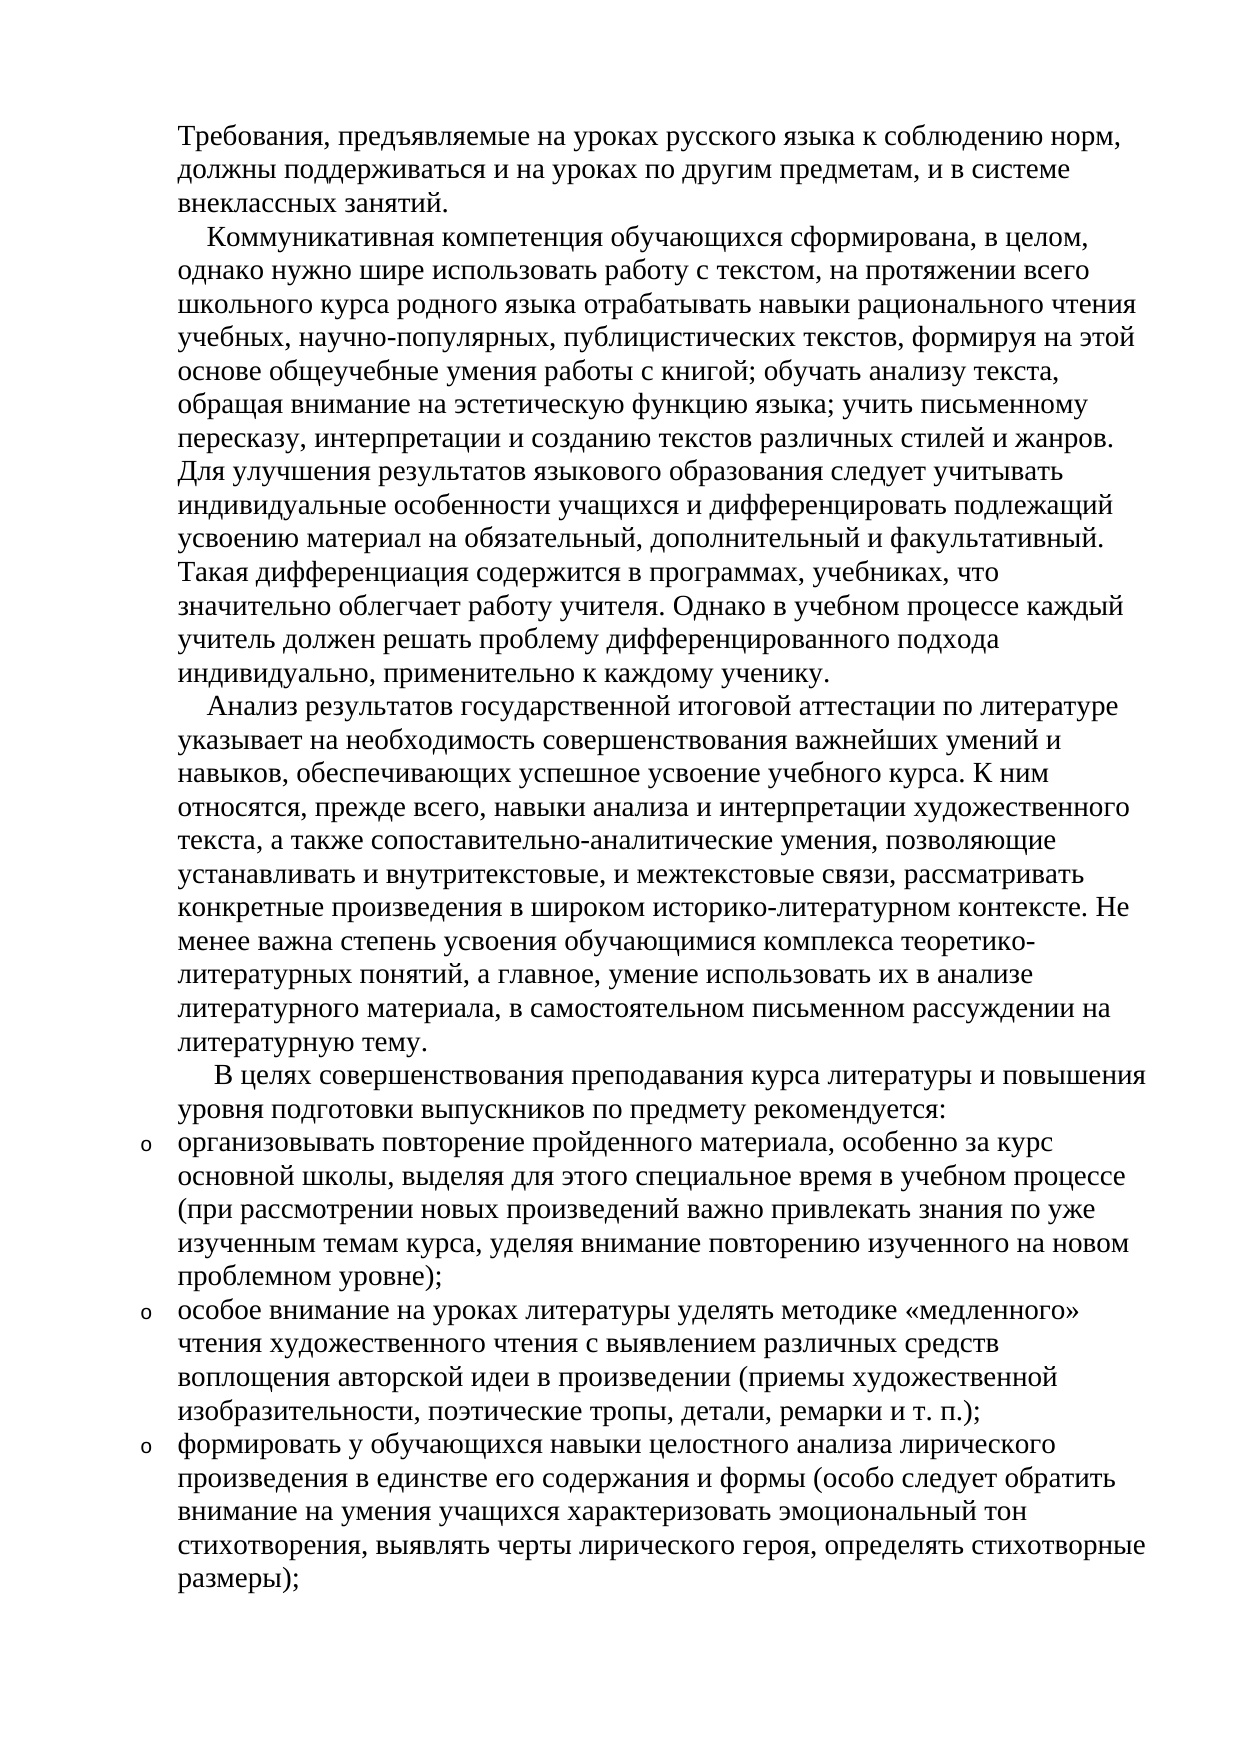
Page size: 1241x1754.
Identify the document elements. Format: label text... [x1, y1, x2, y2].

text Анализ результатов государственной итоговой аттестации по литературе указывает на необходимость совершенствования важнейших умений и навыков, обеспечивающих успешное усвоение учебного курса. К ним относятся, прежде всего, навыки анализа и интерпретации художественного текста, а также сопоставительно-аналитические умения, позволяющие устанавливать и внутритекстовые, и межтекстовые связи, рассматривать конкретные произведения в широком историко-литературном контексте. Не менее важна степень усвоения обучающимися комплекса теоретико-литературных понятий, а главное, умение использовать их в анализе литературного материала, в самостоятельном письменном рассуждении на литературную тему. [177, 688, 1152, 1057]
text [177, 118, 1152, 219]
list организовывать повторение пройденного материала, особенно за курс основной школы, выделяя для этого специальное время в учебном процессе (при рассмотрении новых произведений важно привлекать знания по уже изученным темам курса, уделяя внимание повторению изученного на новом проблемном уровне); [140, 1124, 1152, 1292]
list формировать у обучающихся навыки целостного анализа лирического произведения в единстве его содержания и формы (особо следует обратить внимание на умения учащихся характеризовать эмоциональный тон стихотворения, выявлять черты лирического героя, определять стихотворные размеры); [140, 1426, 1152, 1594]
list особое внимание на уроках литературы уделять методике «медленного» чтения художественного чтения с выявлением различных средств воплощения авторской идеи в произведении (приемы художественной изобразительности, поэтические тропы, детали, ремарки и т. п.); [140, 1292, 1152, 1426]
text Для улучшения результатов языкового образования следует учитывать индивидуальные особенности учащихся и дифференцировать подлежащий усвоению материал на обязательный, дополнительный и факультативный. Такая дифференциация содержится в программах, учебниках, что значительно облегчает работу учителя. Однако в учебном процессе каждый учитель должен решать проблему дифференцированного подхода индивидуально, применительно к каждому ученику. [177, 453, 1152, 688]
text Коммуникативная компетенция обучающихся сформирована, в целом, однако нужно шире использовать работу с текстом, на протяжении всего школьного курса родного языка отрабатывать навыки рационального чтения учебных, научно-популярных, публицистических текстов, формируя на этой основе общеучебные умения работы с книгой; обучать анализу текста, обращая внимание на эстетическую функцию языка; учить письменному пересказу, интерпретации и созданию текстов различных стилей и жанров. [177, 219, 1152, 453]
text В целях совершенствования преподавания курса литературы и повышения уровня подготовки выпускников по предмету рекомендуется: [177, 1057, 1152, 1124]
